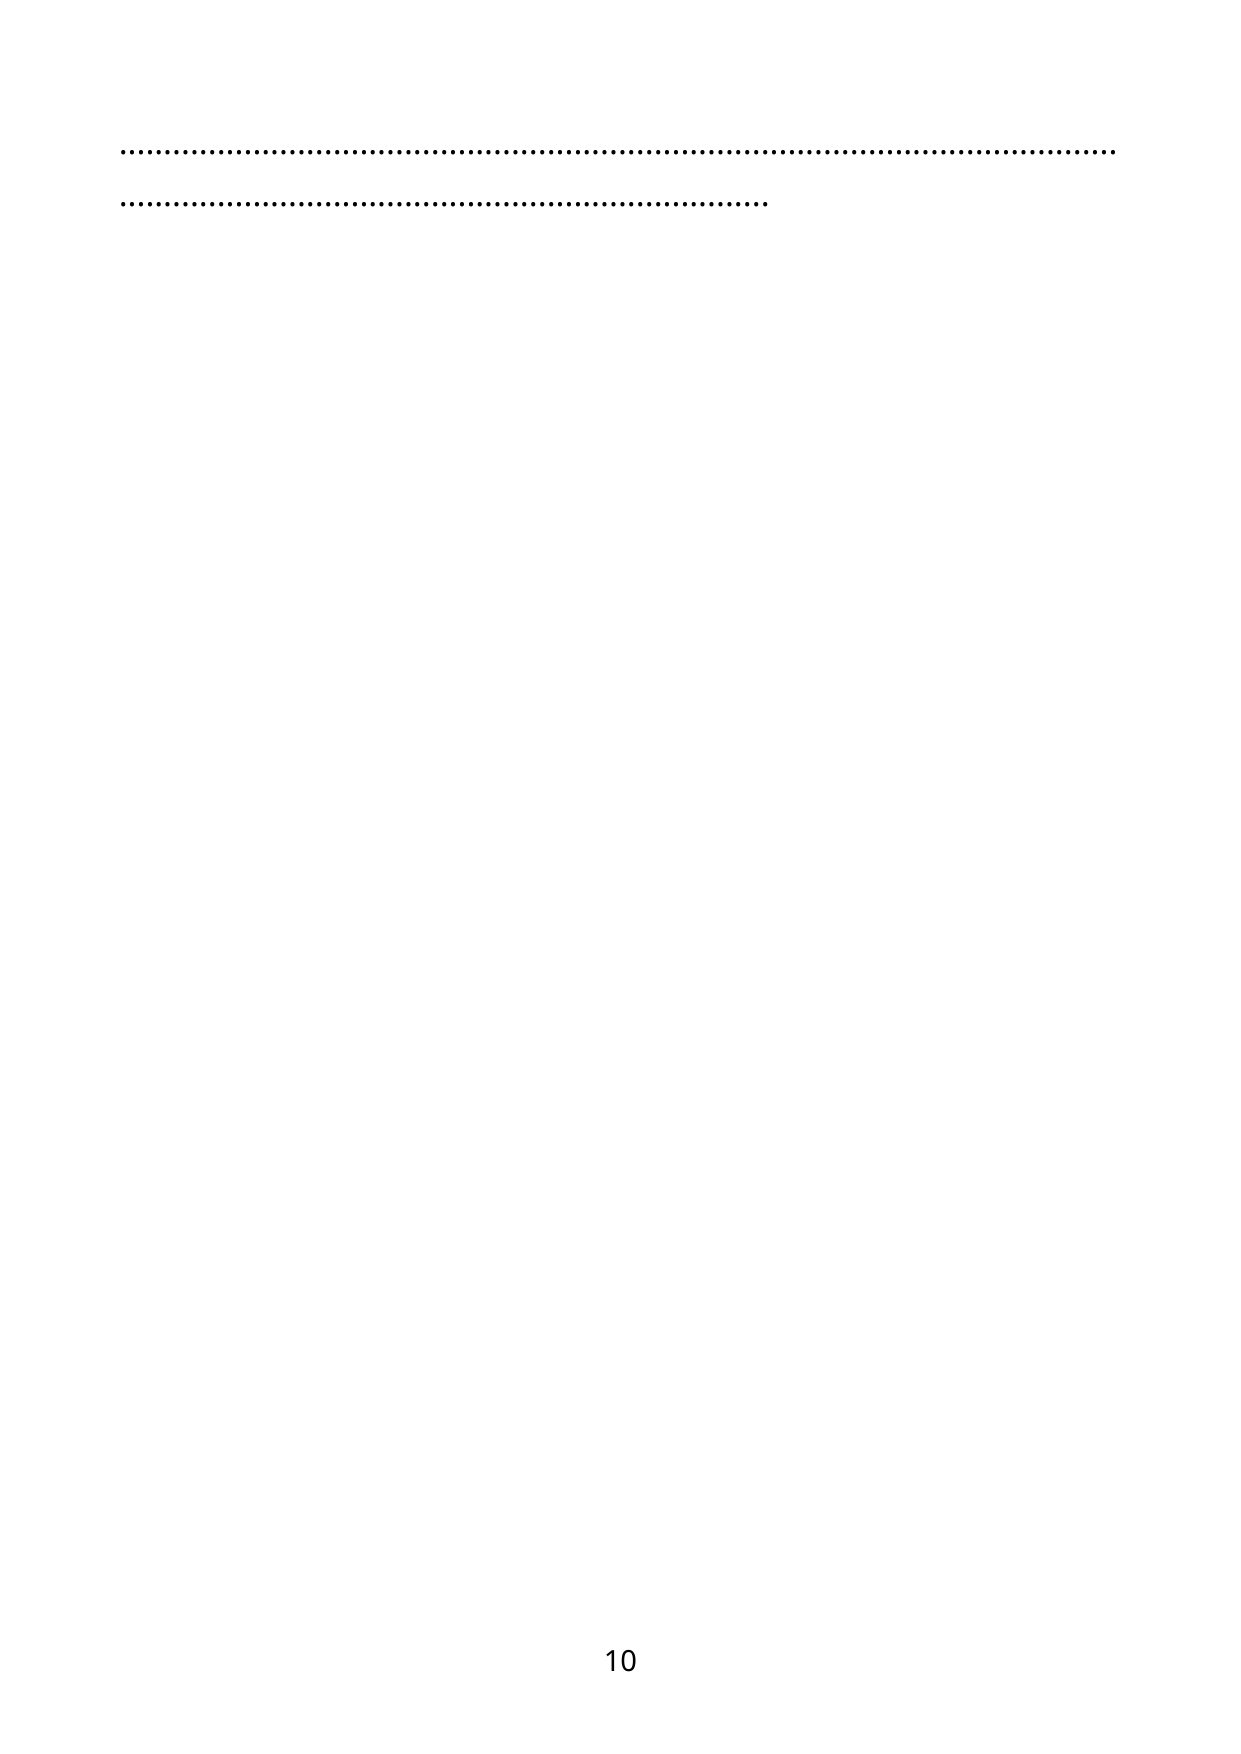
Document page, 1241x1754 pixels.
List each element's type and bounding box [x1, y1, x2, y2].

text [118, 118, 1122, 216]
